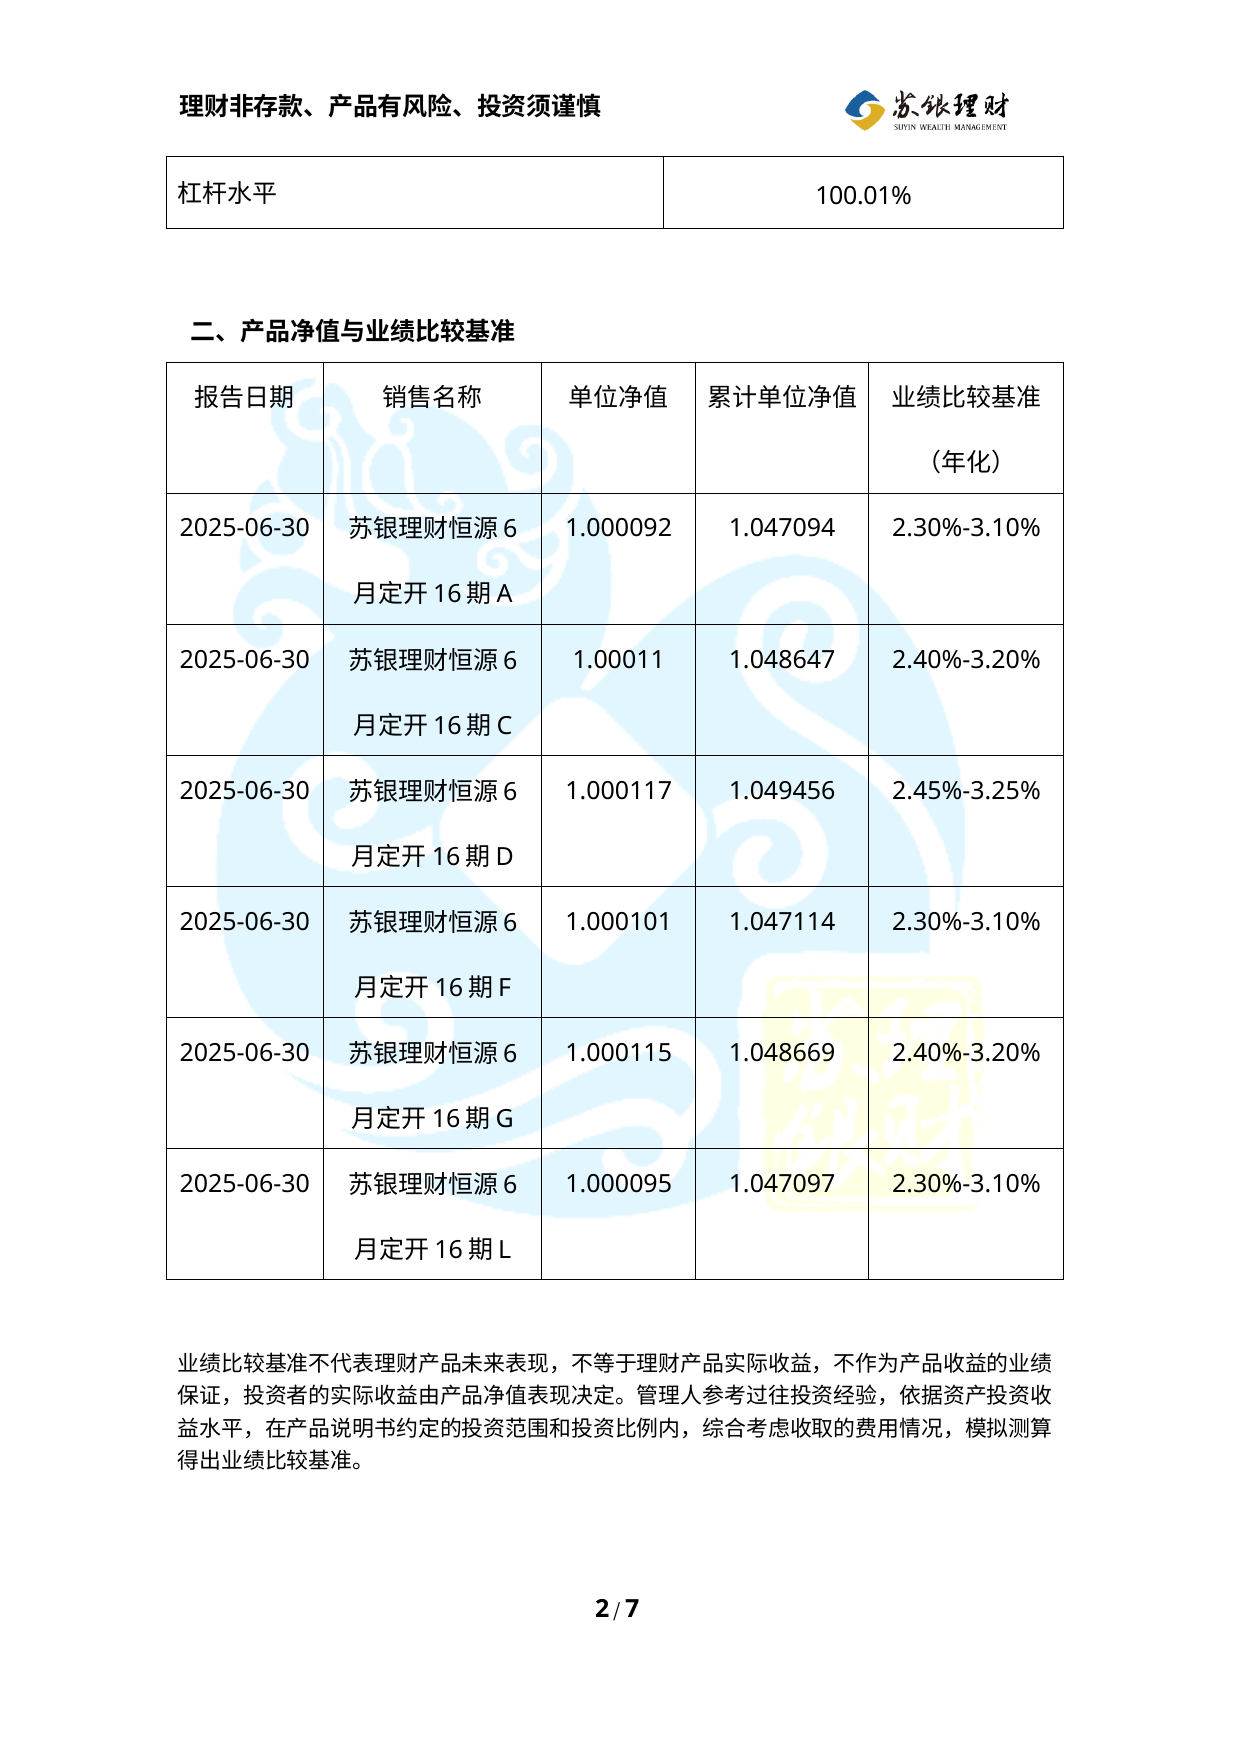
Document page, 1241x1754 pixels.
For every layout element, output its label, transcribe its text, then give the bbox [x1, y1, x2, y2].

table_cell 1.047094 [696, 494, 868, 624]
text 业绩比较基准不代表理财产品未来表现，不等于理财产品实际收益，不作为产品收益的业绩保证，投资者的实际收益由产品净值表现决定。管理人参考过往投资经验，依据资产投资收益水平，在产品说明书约定的投资范围和投资比例内，综合考虑收取的费用情况，模拟测算得出业绩比较基准。 [177, 1345, 1053, 1475]
table_header 单位净值 [542, 363, 695, 493]
table_cell 2025-06-30 [167, 1149, 323, 1279]
table_cell 2025-06-30 [167, 756, 323, 886]
table_cell 2.30%-3.10% [869, 887, 1063, 1017]
table_header 业绩比较基准（年化） [869, 363, 1063, 493]
table_cell 1.000101 [542, 887, 695, 1017]
table_cell 苏银理财恒源6月定开16期L [324, 1149, 541, 1279]
table_cell 1.048669 [696, 1018, 868, 1148]
table_cell 1.000092 [542, 494, 695, 624]
table_cell 2025-06-30 [167, 625, 323, 755]
table_cell 2.40%-3.20% [869, 1018, 1063, 1148]
table_cell 苏银理财恒源6月定开16期F [324, 887, 541, 1017]
table_cell 苏银理财恒源6月定开16期G [324, 1018, 541, 1148]
table_cell 1.000115 [542, 1018, 695, 1148]
table_cell 2.30%-3.10% [869, 1149, 1063, 1279]
table_cell 1.000117 [542, 756, 695, 886]
table_header 报告日期 [167, 363, 323, 493]
table_cell 杠杆水平 [167, 157, 663, 227]
table_header 销售名称 [324, 363, 541, 493]
table_header 累计单位净值 [696, 363, 868, 493]
table_cell 100.01% [664, 157, 1063, 227]
table_cell 苏银理财恒源6月定开16期C [324, 625, 541, 755]
table_cell 1.048647 [696, 625, 868, 755]
table_cell 2025-06-30 [167, 1018, 323, 1148]
subtitle 二、产品净值与业绩比较基准 [190, 297, 1053, 362]
table_cell 2.40%-3.20% [869, 625, 1063, 755]
table_cell 1.047114 [696, 887, 868, 1017]
table_cell 1.00011 [542, 625, 695, 755]
table_cell 苏银理财恒源6月定开16期A [324, 494, 541, 624]
table_cell 2025-06-30 [167, 494, 323, 624]
table_cell 1.047097 [696, 1149, 868, 1279]
picture [820, 72, 1039, 143]
table_cell 1.000095 [542, 1149, 695, 1279]
table_cell 1.049456 [696, 756, 868, 886]
table_cell 2.45%-3.25% [869, 756, 1063, 886]
table_cell 苏银理财恒源6月定开16期D [324, 756, 541, 886]
table_cell 2025-06-30 [167, 887, 323, 1017]
table_cell 2.30%-3.10% [869, 494, 1063, 624]
